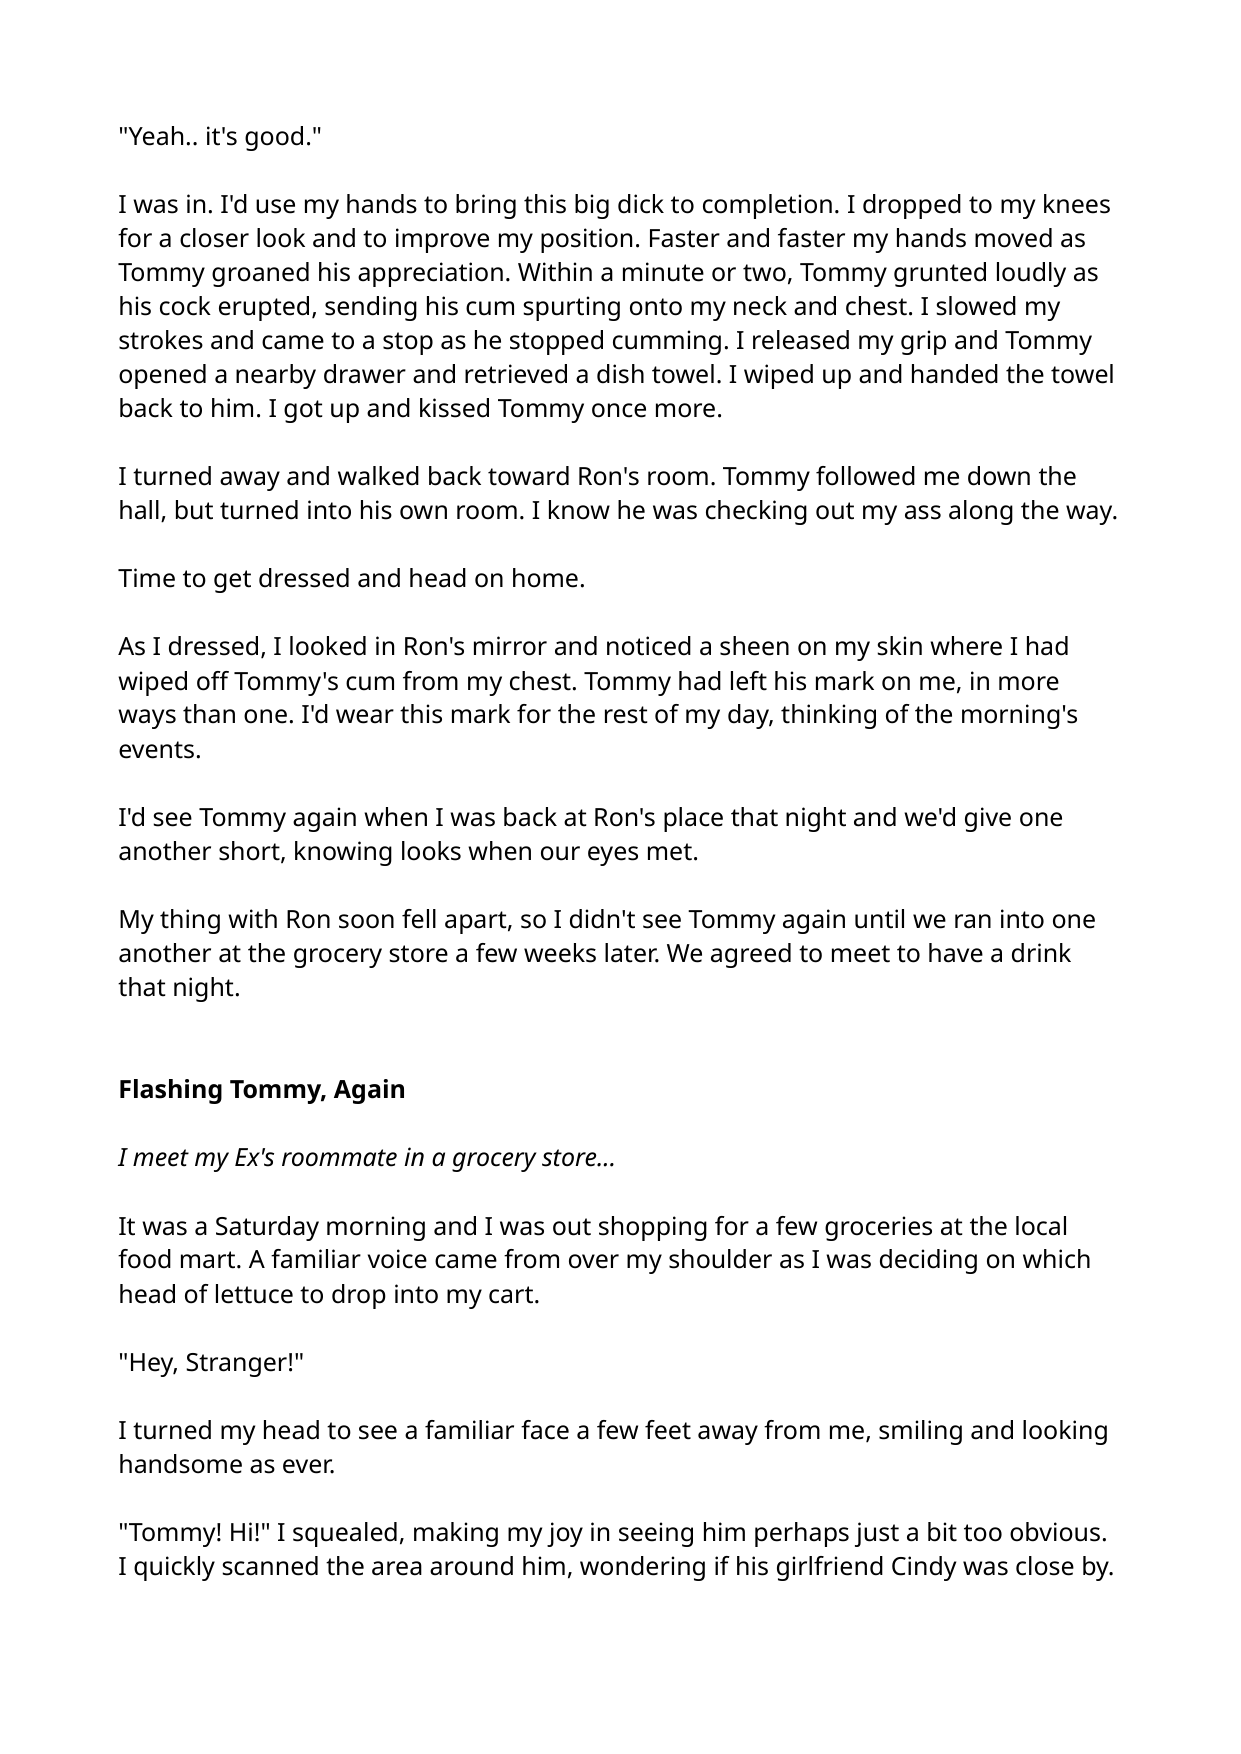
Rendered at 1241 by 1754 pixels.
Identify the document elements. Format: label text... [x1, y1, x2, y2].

text My thing with Ron soon fell apart, so I didn't see Tommy again until we ran into one another at the grocery store a few weeks later. We agreed to meet to have a drink that night. [118, 902, 1122, 1004]
text As I dressed, I looked in Ron's mirror and noticed a sheen on my skin where I had wiped off Tommy's cum from my chest. Tommy had left his mark on me, in more ways than one. I'd wear this mark for the rest of my day, thinking of the morning's events. [118, 629, 1122, 765]
text I meet my Ex's roommate in a grocery store... [118, 1140, 1122, 1174]
text "Yeah.. it's good." [118, 118, 1122, 152]
text It was a Saturday morning and I was out shopping for a few groceries at the local food mart. A familiar voice came from over my shoulder as I was deciding on which head of lettuce to drop into my cart. [118, 1208, 1122, 1310]
text I turned my head to see a familiar face a few feet away from me, smiling and looking handsome as ever. [118, 1412, 1122, 1481]
text I was in. I'd use my hands to bring this big dick to completion. I dropped to my knees for a closer look and to improve my position. Faster and faster my hands moved as Tommy groaned his appreciation. Within a minute or two, Tommy grunted loudly as his cock erupted, sending his cum spurting onto my neck and chest. I slowed my strokes and came to a stop as he stopped cumming. I released my grip and Tommy opened a nearby drawer and retrieved a dish towel. I wiped up and handed the towel back to him. I got up and kissed Tommy once more. [118, 186, 1122, 425]
text Time to get dressed and head on home. [118, 561, 1122, 595]
text I'd see Tommy again when I was back at Ron's place that night and we'd give one another short, knowing looks when our eyes met. [118, 799, 1122, 867]
text "Hey, Stranger!" [118, 1344, 1122, 1378]
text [118, 1515, 1122, 1583]
text I turned away and walked back toward Ron's room. Tommy followed me down the hall, but turned into his own room. I know he was checking out my ass along the way. [118, 459, 1122, 527]
text Flashing Tommy, Again [118, 1072, 1122, 1106]
